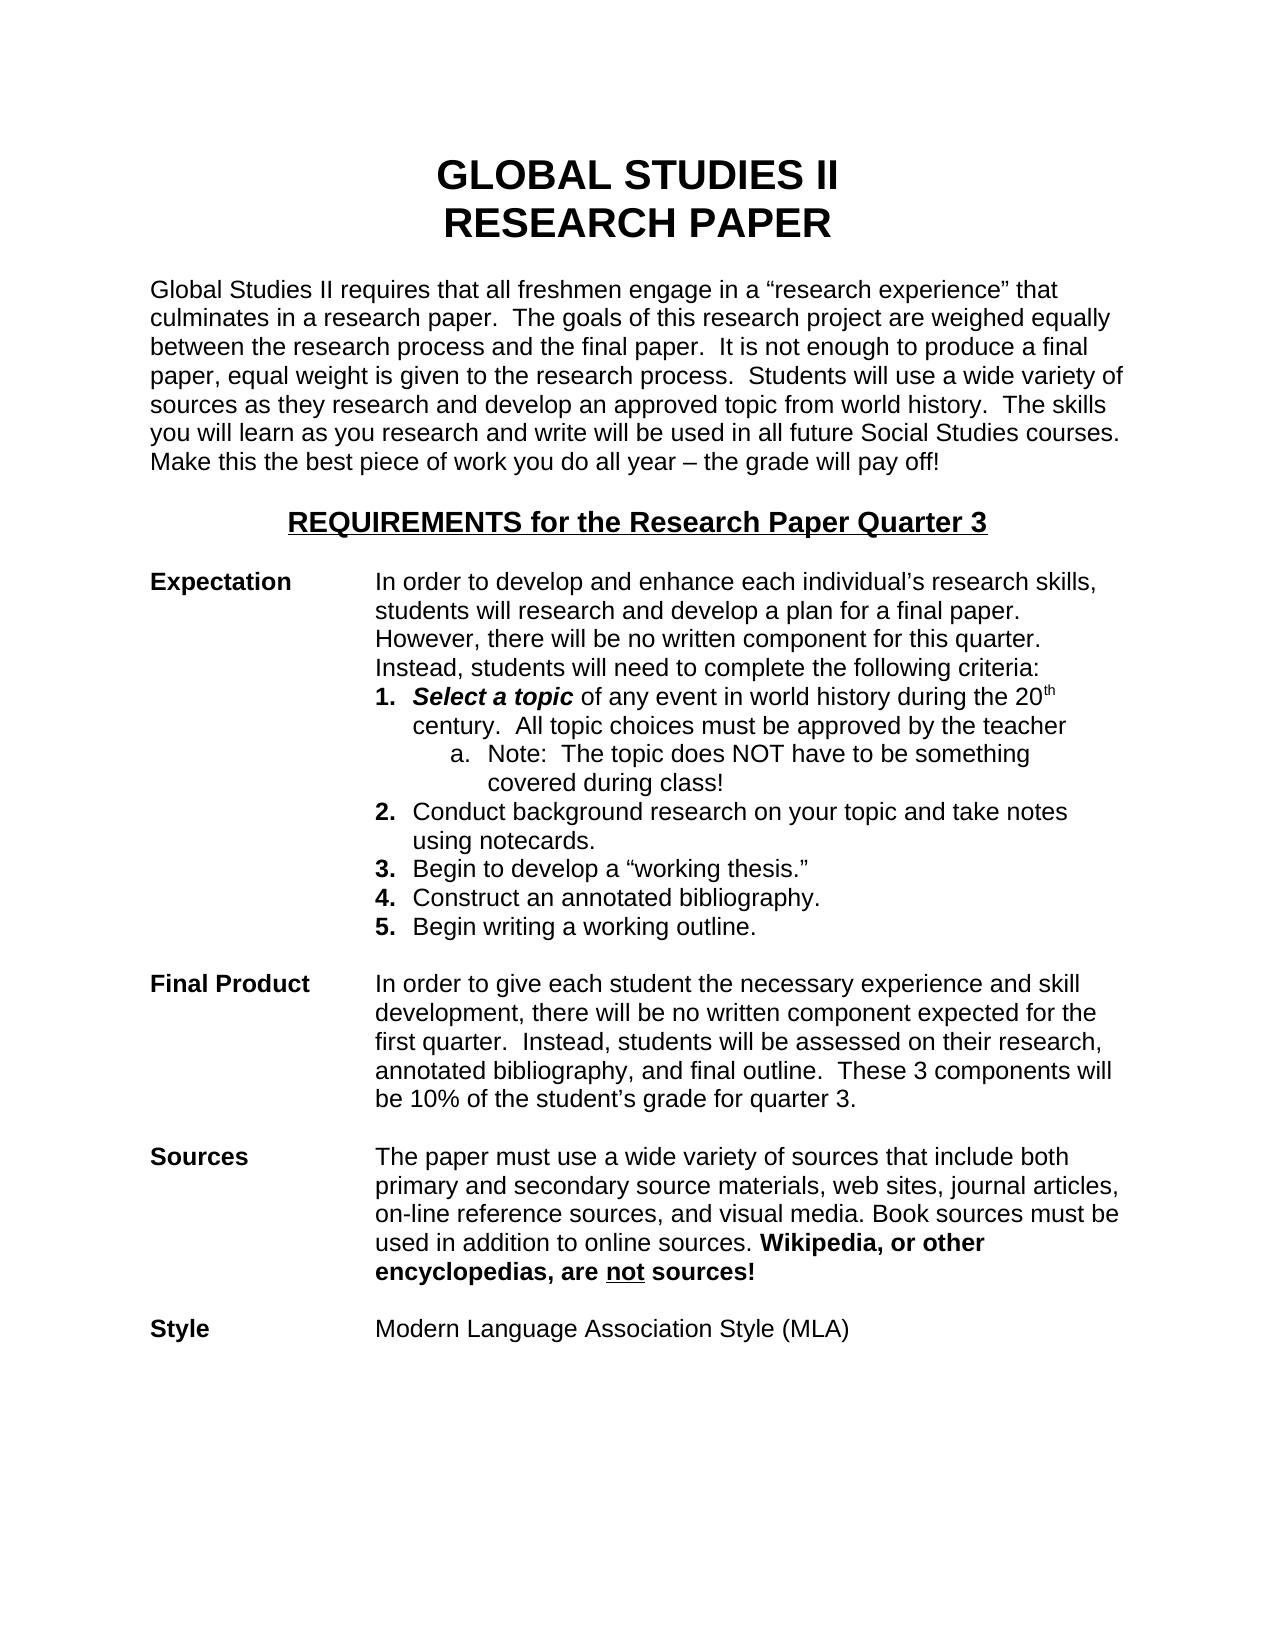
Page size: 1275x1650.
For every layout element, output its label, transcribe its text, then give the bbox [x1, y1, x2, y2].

list Conduct background research on your topic and take notes using notecards. [375, 797, 1125, 854]
list Begin writing a working outline. [375, 912, 1125, 941]
list Select a topic of any event in world history during the 20th century. All topic choices must be approved by the teacher [375, 682, 1125, 739]
list Note: The topic does NOT have to be something covered during class! [450, 739, 1125, 797]
text RESEARCH PAPER [150, 198, 1125, 246]
list Construct an annotated bibliography. [375, 883, 1125, 912]
text Style Modern Language Association Style (MLA) [150, 1314, 1125, 1343]
text GLOBAL STUDIES II [150, 150, 1125, 198]
text Expectation In order to develop and enhance each individual’s research skills, students will research and develop a plan for a final paper. However, there will be no written component for this quarter. Instead, students will need to complete the following criteria: [150, 567, 1125, 682]
text Sources The paper must use a wide variety of sources that include both primary and secondary source materials, web sites, journal articles, on-line reference sources, and visual media. Book sources must be used in addition to online sources. Wikipedia, or other encyclopedias, are not sources! [150, 1142, 1125, 1286]
text Final Product In order to give each student the necessary experience and skill development, there will be no written component expected for the first quarter. Instead, students will be assessed on their research, annotated bibliography, and final outline. These 3 components will be 10% of the student’s grade for quarter 3. [150, 969, 1125, 1113]
text REQUIREMENTS for the Research Paper Quarter 3 [150, 504, 1125, 538]
text Global Studies II requires that all freshmen engage in a “research experience” that culminates in a research paper. The goals of this research project are weighed equally between the research process and the final paper. It is not enough to produce a final paper, equal weight is given to the research process. Students will use a wide variety of sources as they research and develop an approved topic from world history. The skills you will learn as you research and write will be used in all future Social Studies courses. Make this the best piece of work you do all year – the grade will pay off! [150, 274, 1125, 476]
list Begin to develop a “working thesis.” [375, 854, 1125, 883]
